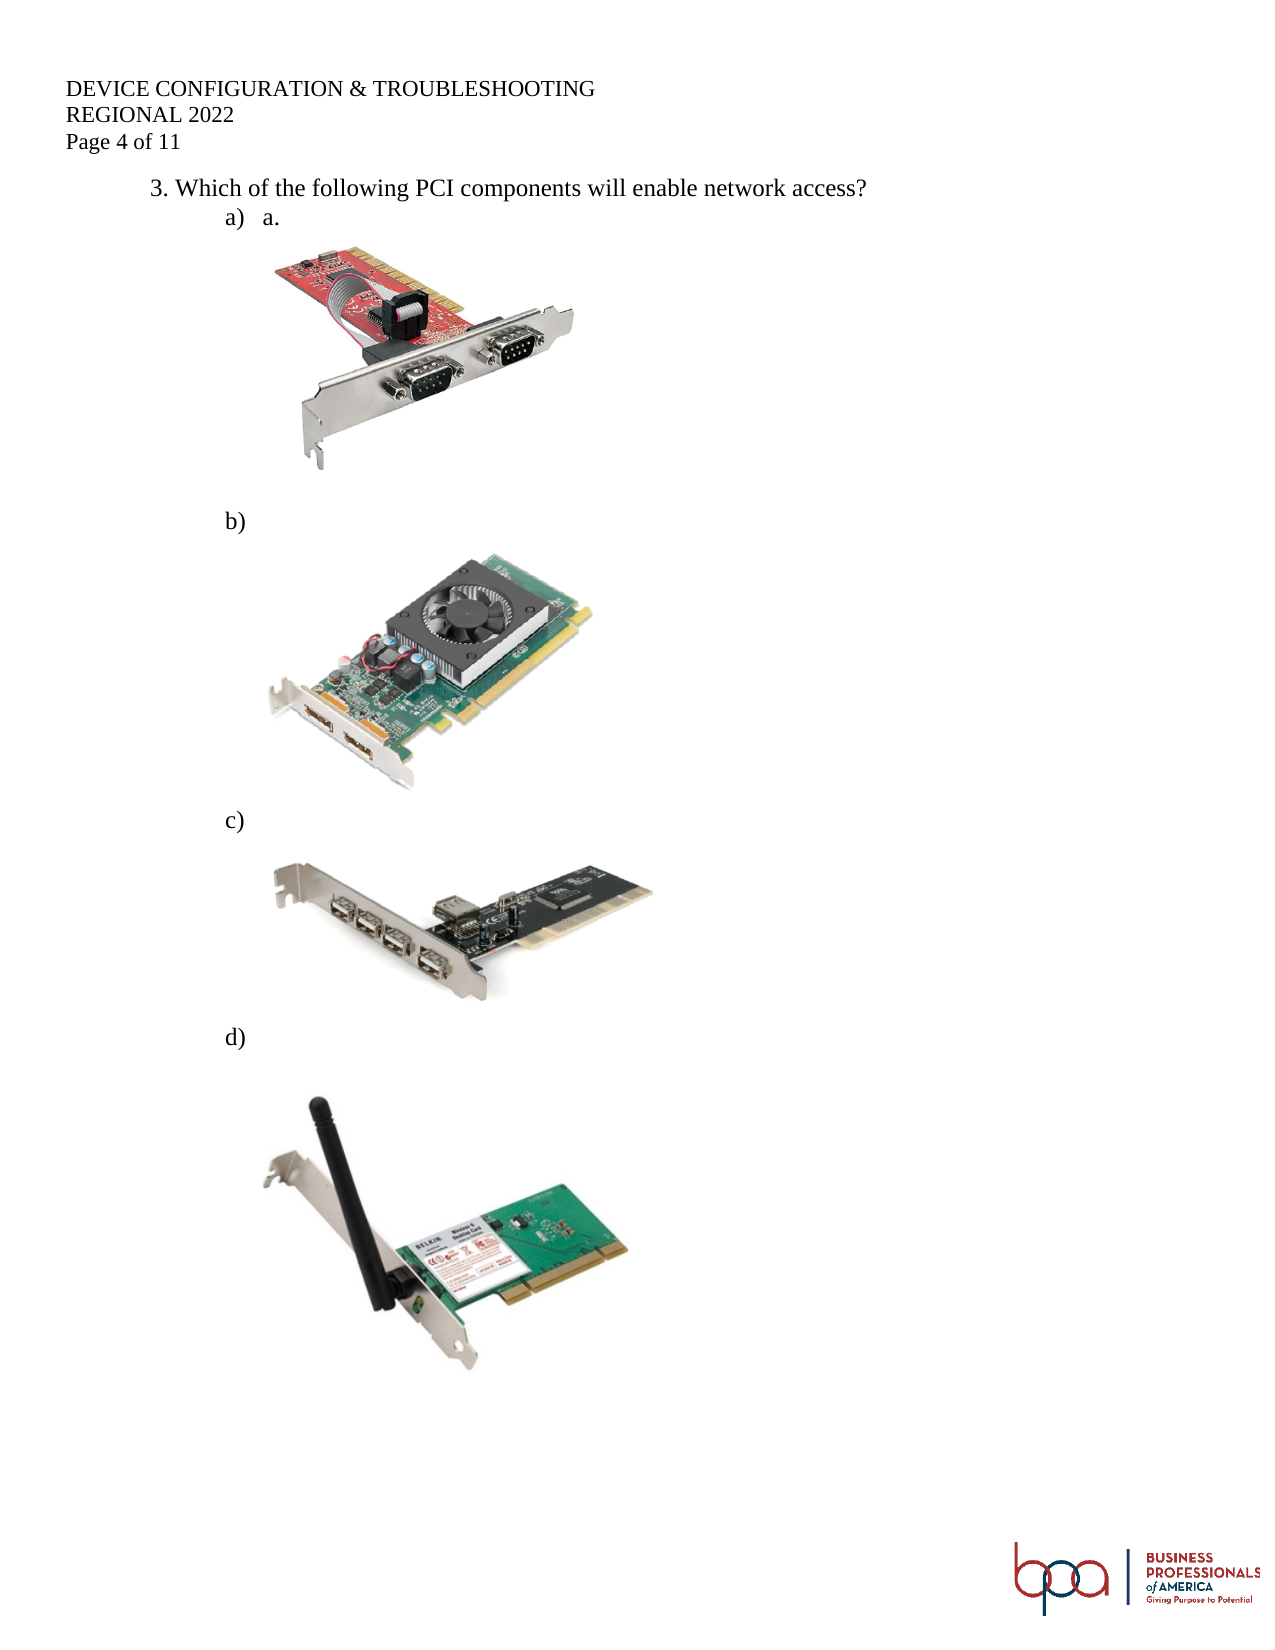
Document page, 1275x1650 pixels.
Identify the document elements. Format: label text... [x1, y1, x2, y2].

picture [262, 230, 585, 478]
picture [262, 534, 605, 805]
picture [262, 1050, 629, 1417]
list a. [225, 202, 1125, 230]
picture [1014, 1542, 1260, 1616]
picture [262, 833, 672, 1022]
text 3. Which of the following PCI components will enable network access? [150, 173, 1125, 202]
